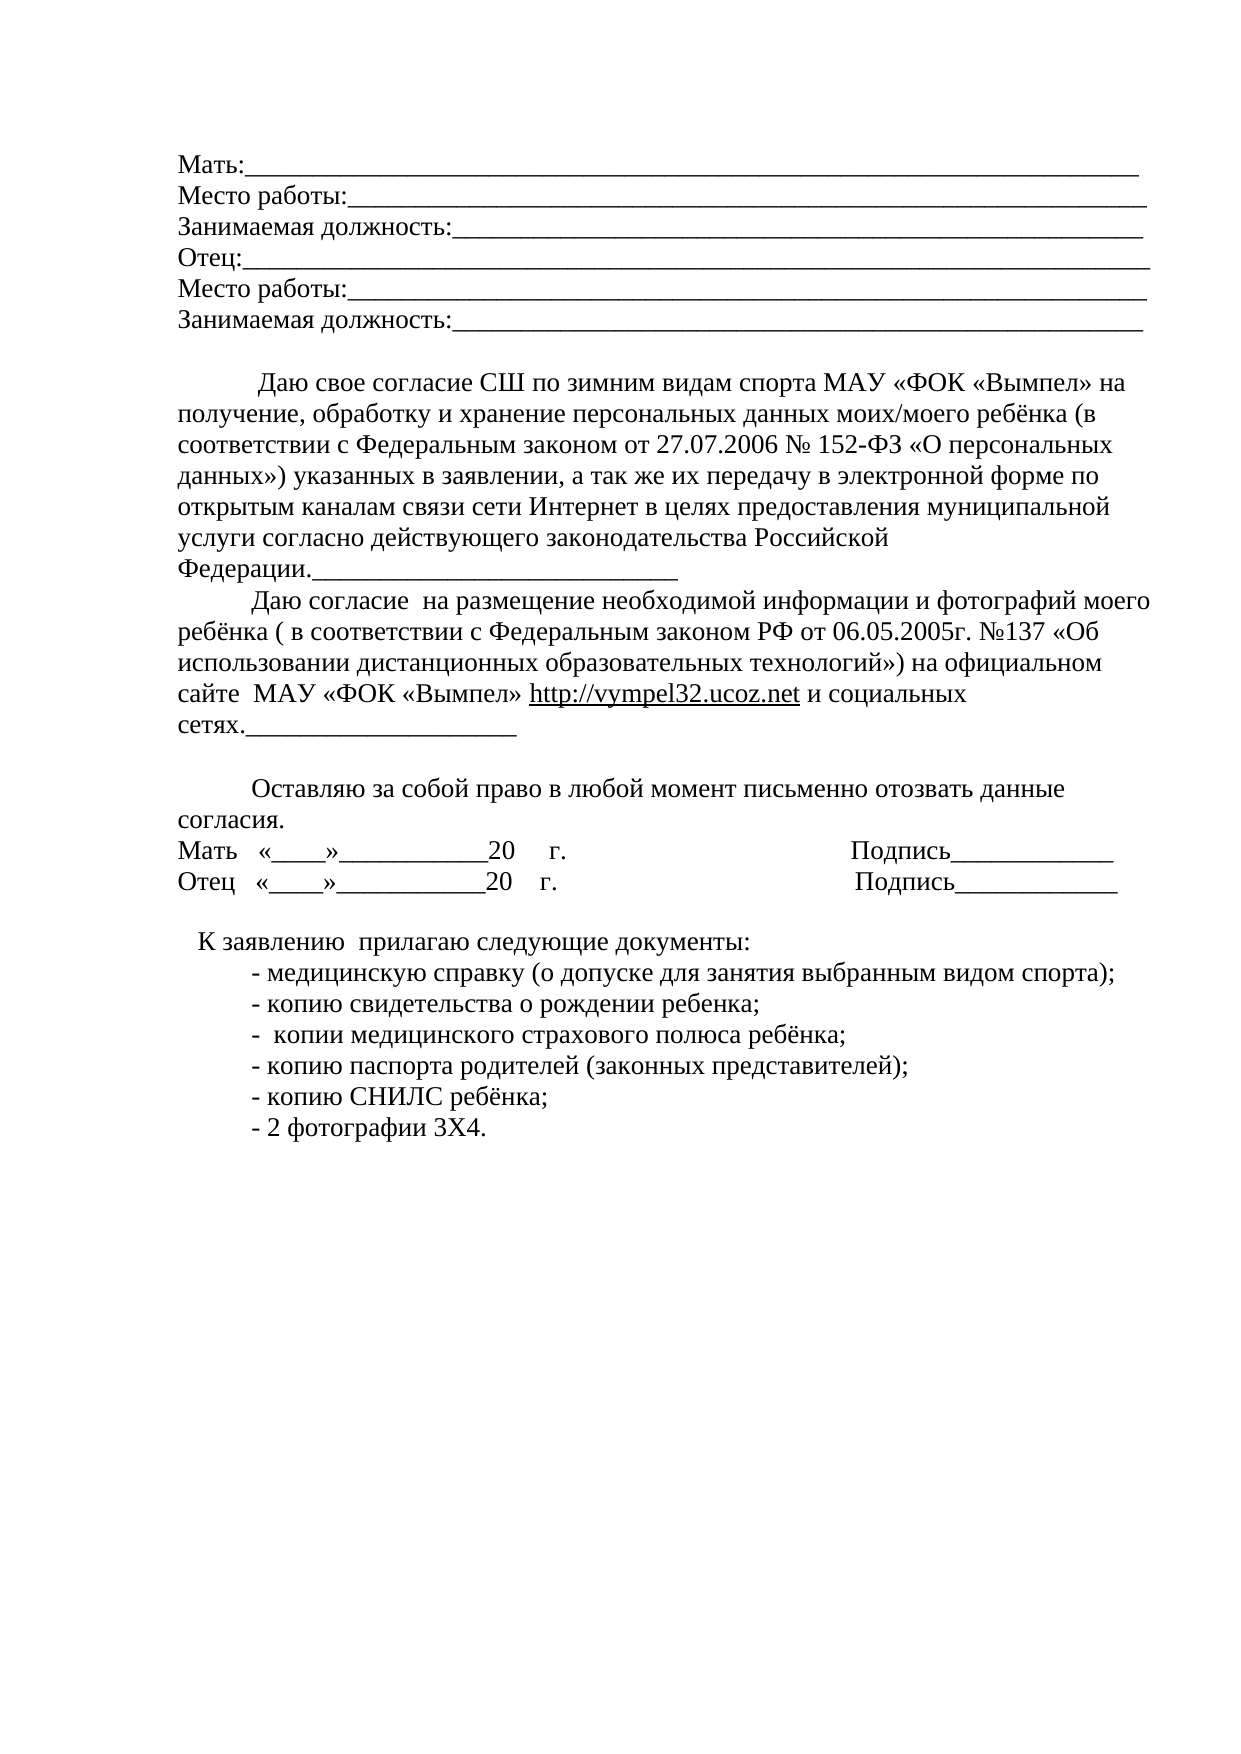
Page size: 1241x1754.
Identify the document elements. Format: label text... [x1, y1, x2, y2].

text - копию свидетельства о рождении ребенка; [177, 987, 1152, 1018]
text Место работы:___________________________________________________________ [177, 272, 1152, 303]
text - копию паспорта родителей (законных представителей); [177, 1049, 1152, 1080]
text К заявлению прилагаю следующие документы: [177, 925, 1152, 956]
text Занимаемая должность:___________________________________________________ [177, 210, 1152, 241]
text Даю свое согласие СШ по зимним видам спорта МАУ «ФОК «Вымпел» на получение, обработку и хранение персональных данных моих/моего ребёнка (в соответствии с Федеральным законом от 27.07.2006 № 152-ФЗ «О персональных данных») указанных в заявлении, а так же их передачу в электронной форме по открытым каналам связи сети Интернет в целях предоставления муниципальной услуги согласно действующего законодательства Российской Федерации.___________________________ [177, 366, 1152, 584]
text - медицинскую справку (о допуске для занятия выбранным видом спорта); [177, 956, 1152, 987]
text Даю согласие на размещение необходимой информации и фотографий моего ребёнка ( в соответствии с Федеральным законом РФ от 06.05.2005г. №137 «Об использовании дистанционных образовательных технологий») на официальном сайте МАУ «ФОК «Вымпел» http://vympel32.ucoz.net и социальных сетях.____________________ [177, 584, 1152, 739]
text Мать:__________________________________________________________________ [177, 148, 1152, 179]
text - копию СНИЛС ребёнка; [177, 1080, 1152, 1112]
text Место работы:___________________________________________________________ [177, 179, 1152, 210]
text - копии медицинского страхового полюса ребёнка; [177, 1018, 1152, 1049]
text - 2 фотографии 3Х4. [177, 1112, 1152, 1143]
text Отец:___________________________________________________________________ [177, 241, 1152, 272]
text Занимаемая должность:___________________________________________________ [177, 303, 1152, 334]
text Мать «____»___________20 г. Подпись____________ [177, 834, 1152, 866]
text Отец «____»___________20 г. Подпись____________ [177, 866, 1152, 897]
text Оставляю за собой право в любой момент письменно отозвать данные согласия. [177, 772, 1152, 834]
